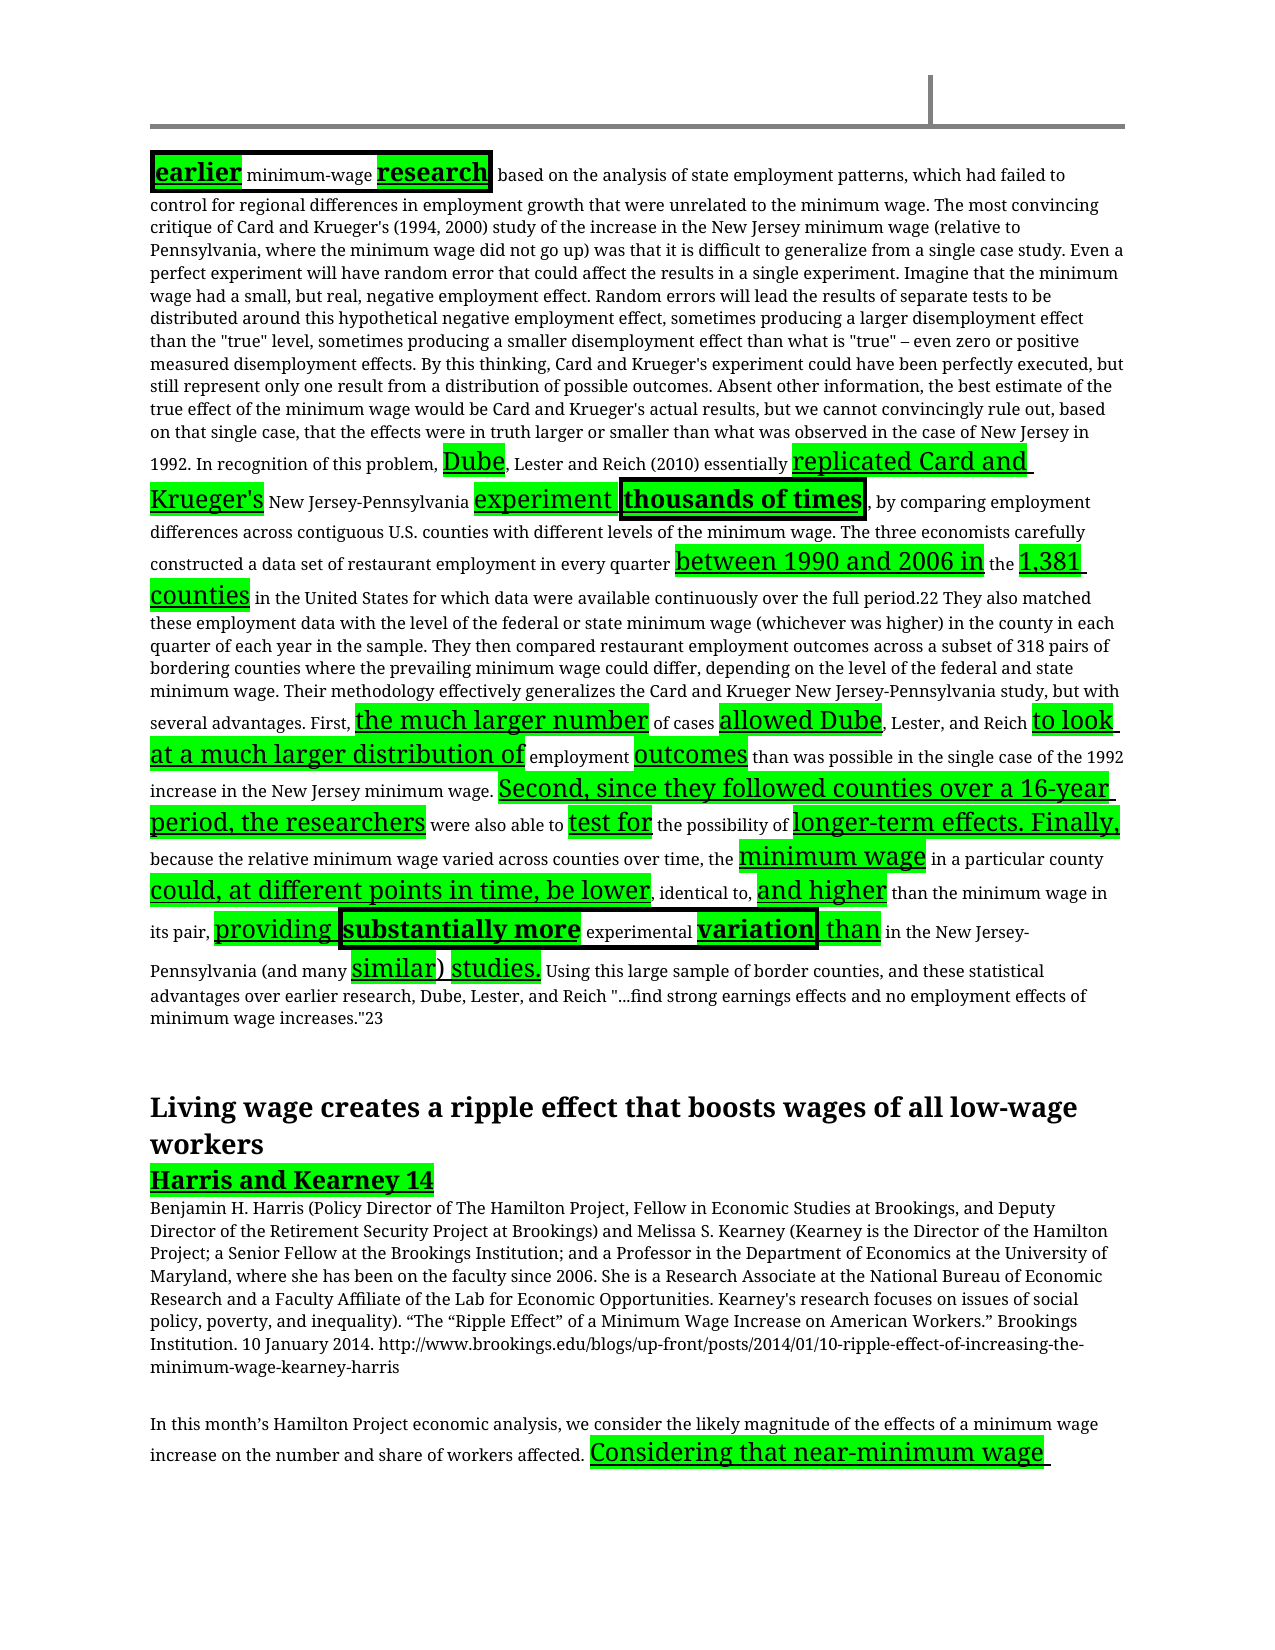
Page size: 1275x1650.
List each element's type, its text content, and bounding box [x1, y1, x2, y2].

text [150, 150, 1125, 1030]
text Living wage creates a ripple effect that boosts wages of all low-wage workers [150, 1089, 1125, 1162]
text Benjamin H. Harris (Policy Director of The Hamilton Project, Fellow in Economic Studies at Brookings, and Deputy Director of the Retirement Security Project at Brookings) and Melissa S. Kearney (Kearney is the Director of the Hamilton Project; a Senior Fellow at the Brookings Institution; and a Professor in the Department of Economics at the University of Maryland, where she has been on the faculty since 2006. She is a Research Associate at the National Bureau of Economic Research and a Faculty Affiliate of the Lab for Economic Opportunities. Kearney's research focuses on issues of social policy, poverty, and inequality). “The “Ripple Effect” of a Minimum Wage Increase on American Workers.” Brookings Institution. 10 January 2014. http://www.brookings.edu/blogs/up-front/posts/2014/01/10-ripple-effect-of-increasing-the-minimum-wage-kearney-harris [150, 1197, 1125, 1378]
text Harris and Kearney 14 [150, 1162, 1125, 1197]
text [150, 1412, 1125, 1469]
